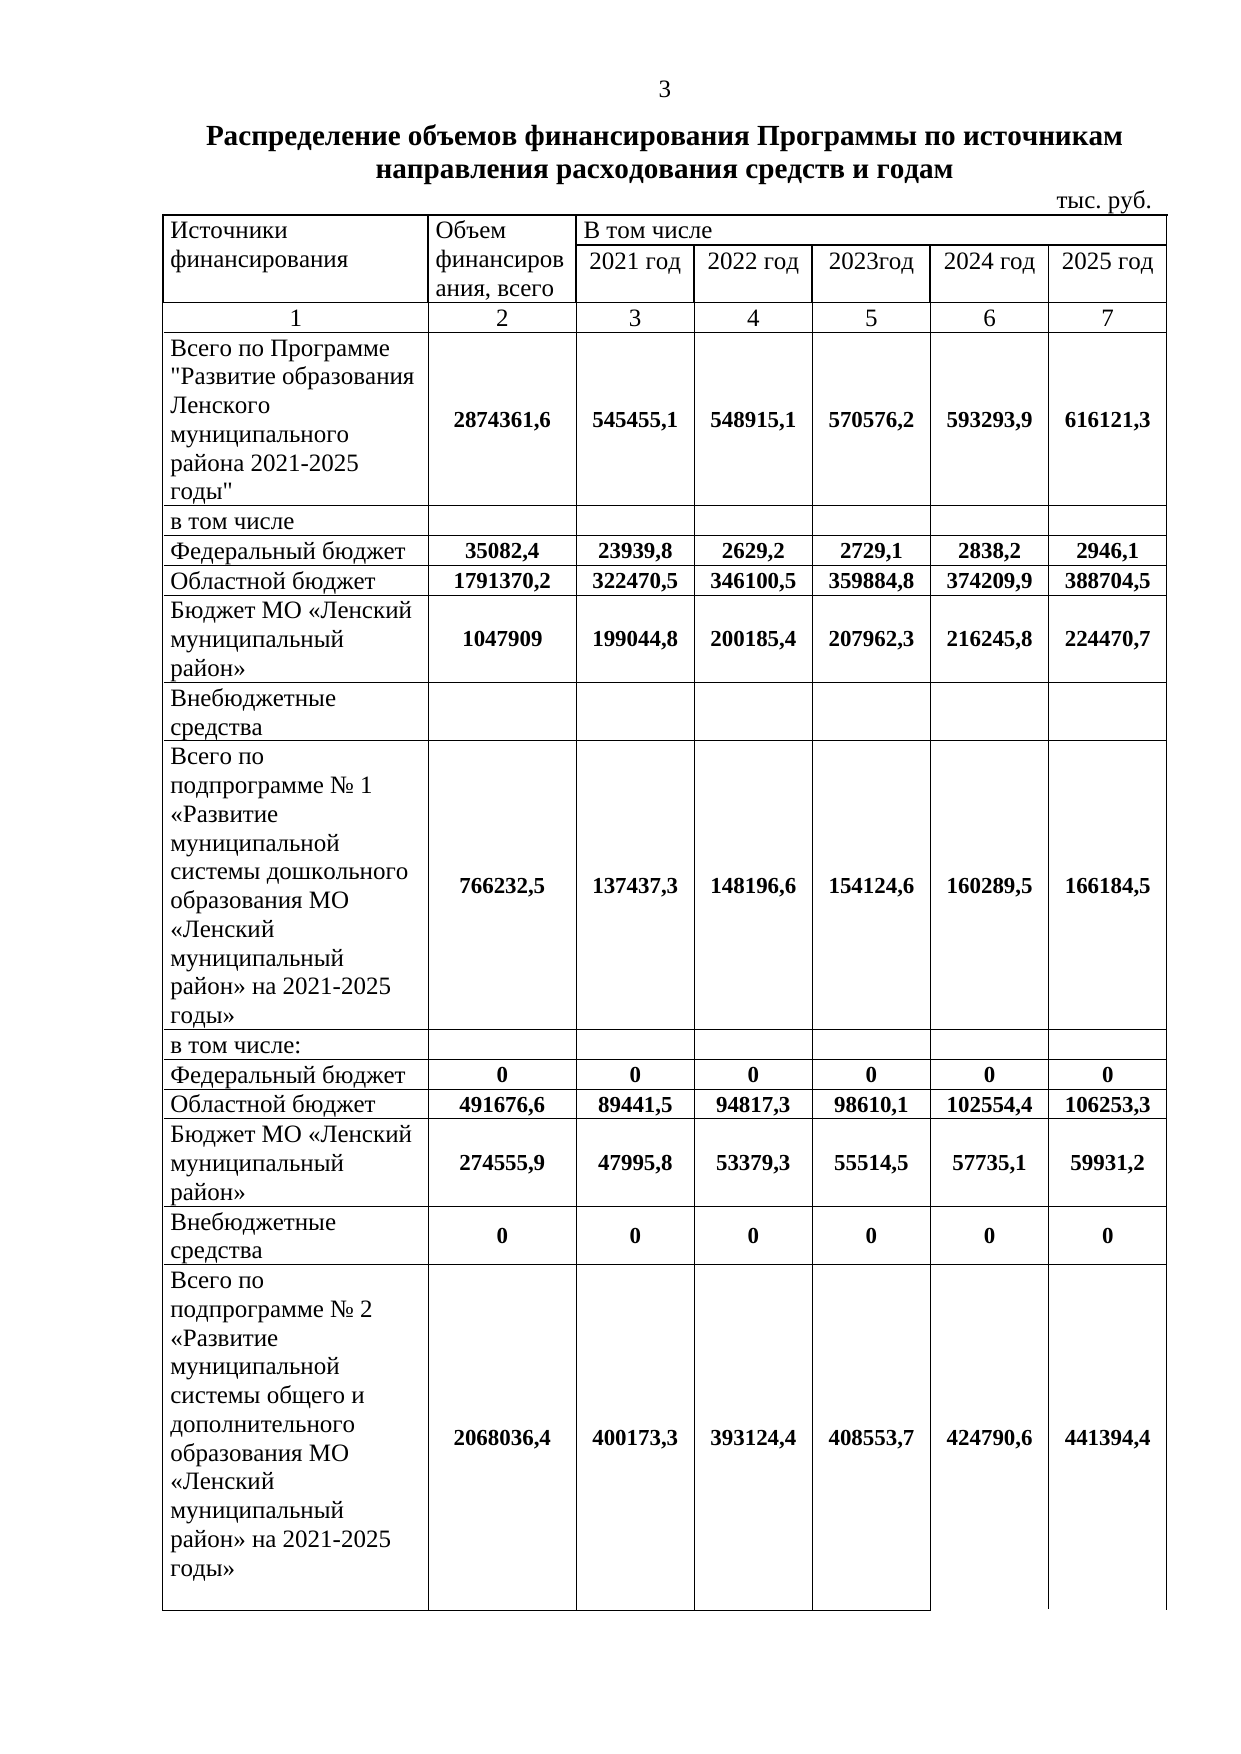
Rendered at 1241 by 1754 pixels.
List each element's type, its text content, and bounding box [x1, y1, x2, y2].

table_cell 322470,5 [577, 566, 694, 594]
table_cell 274555,9 [429, 1119, 576, 1206]
table_cell 2838,2 [931, 536, 1048, 565]
table_cell [931, 1030, 1048, 1059]
table_cell 2022 год [695, 246, 811, 302]
table_cell 2629,2 [695, 536, 812, 565]
table_cell Федеральный бюджет [163, 1060, 428, 1088]
table_header В том числе [577, 216, 1166, 244]
table_cell 207962,3 [813, 596, 930, 682]
table_cell 216245,8 [931, 596, 1048, 682]
table_cell 2068036,4 [429, 1265, 576, 1610]
table_cell 166184,5 [1049, 741, 1166, 1029]
table_cell [1049, 506, 1166, 535]
table_cell 6 [931, 303, 1048, 332]
table_cell [813, 1030, 930, 1059]
table_cell 0 [813, 1060, 930, 1088]
table_cell 200185,4 [695, 596, 812, 682]
table_cell [577, 1030, 694, 1059]
table_cell 0 [695, 1060, 812, 1088]
table_cell 548915,1 [695, 333, 812, 505]
table_cell 0 [577, 1060, 694, 1088]
table_cell 0 [931, 1060, 1048, 1088]
table_cell 47995,8 [577, 1119, 694, 1206]
table_cell 57735,1 [931, 1119, 1048, 1206]
table_header Объем финансирования, всего [429, 216, 575, 302]
table_cell [695, 506, 812, 535]
table_cell [931, 683, 1048, 740]
table_cell 3 [577, 303, 694, 332]
table_cell Всего по Программе "Развитие образования Ленского муниципального района 2021-2025 годы" [163, 333, 428, 505]
table_cell 199044,8 [577, 596, 694, 682]
table_cell 59931,2 [1049, 1119, 1166, 1206]
table_cell Областной бюджет [163, 566, 428, 594]
table_cell в том числе: [163, 1030, 428, 1059]
table_cell 2024 год [931, 246, 1048, 302]
table_cell [813, 506, 930, 535]
table_cell 374209,9 [931, 566, 1048, 594]
table_cell 94817,3 [695, 1090, 812, 1118]
table_cell 2874361,6 [429, 333, 576, 505]
table_cell Федеральный бюджет [163, 536, 428, 565]
table_cell 154124,6 [813, 741, 930, 1029]
table_cell 53379,3 [695, 1119, 812, 1206]
table_cell 2021 год [577, 246, 693, 302]
table_cell 0 [429, 1207, 576, 1264]
table_cell 2025 год [1049, 246, 1166, 302]
table_cell 1791370,2 [429, 566, 576, 594]
table_cell [429, 1030, 576, 1059]
table_cell [695, 683, 812, 740]
table_cell [577, 683, 694, 740]
table_cell [429, 506, 576, 535]
table_cell Областной бюджет [163, 1090, 428, 1118]
table_cell в том числе [163, 506, 428, 535]
table_cell 5 [813, 303, 930, 332]
table_cell 1 [163, 303, 428, 332]
table_cell Внебюджетные средства [163, 683, 428, 740]
table_cell 766232,5 [429, 741, 576, 1029]
table_cell 0 [1049, 1060, 1166, 1088]
table_cell 441394,4 [1048, 1265, 1166, 1610]
table_cell [429, 683, 576, 740]
table_cell 89441,5 [577, 1090, 694, 1118]
table_cell 2729,1 [813, 536, 930, 565]
table_cell [577, 506, 694, 535]
table_cell [1049, 1030, 1166, 1059]
table_cell 0 [429, 1060, 576, 1088]
table_cell 106253,3 [1049, 1090, 1166, 1118]
table_cell 491676,6 [429, 1090, 576, 1118]
table_cell 408553,7 [813, 1265, 930, 1610]
table_cell 359884,8 [813, 566, 930, 594]
table_cell Бюджет МО «Ленский муниципальный район» [163, 1119, 428, 1206]
table_cell 7 [1049, 303, 1166, 332]
table_cell 2023год [813, 246, 929, 302]
table_cell 224470,7 [1049, 596, 1166, 682]
table_cell 593293,9 [931, 333, 1048, 505]
table_cell 98610,1 [813, 1090, 930, 1118]
table_cell 102554,4 [931, 1090, 1048, 1118]
text Распределение объемов финансирования Программы по источникам направления расходования средств и годам [177, 118, 1152, 185]
table_header Источники финансирования [164, 216, 427, 302]
table_cell 4 [695, 303, 812, 332]
table_cell 346100,5 [695, 566, 812, 594]
text тыс. руб. [177, 185, 1152, 214]
table_cell 616121,3 [1049, 333, 1166, 505]
table_cell [1049, 683, 1166, 740]
table_cell 424790,6 [931, 1265, 1048, 1610]
table_cell Внебюджетные средства [163, 1207, 428, 1264]
table_cell 570576,2 [813, 333, 930, 505]
table_cell 160289,5 [931, 741, 1048, 1029]
table_cell 393124,4 [695, 1265, 812, 1610]
table_cell 55514,5 [813, 1119, 930, 1206]
table_cell [813, 683, 930, 740]
table_cell 545455,1 [577, 333, 694, 505]
table_cell 23939,8 [577, 536, 694, 565]
table_cell 35082,4 [429, 536, 576, 565]
table_cell 0 [695, 1207, 812, 1264]
table_cell Всего по подпрограмме № 2 «Развитие муниципальной системы общего и дополнительного образования МО «Ленский муниципальный район» на 2021-2025 годы» [163, 1265, 428, 1610]
table_cell 0 [1049, 1207, 1166, 1264]
table_cell Всего по подпрограмме № 1 «Развитие муниципальной системы дошкольного образования МО «Ленский муниципальный район» на 2021-2025 годы» [163, 741, 428, 1029]
table_cell 388704,5 [1049, 566, 1166, 594]
table_cell [931, 506, 1048, 535]
table_cell 400173,3 [577, 1265, 694, 1610]
table_cell 0 [931, 1207, 1048, 1264]
table_cell 1047909 [429, 596, 576, 682]
table_cell 2 [429, 303, 576, 332]
table_cell 0 [577, 1207, 694, 1264]
table_cell 0 [813, 1207, 930, 1264]
table_cell Бюджет МО «Ленский муниципальный район» [163, 596, 428, 682]
table_cell [695, 1030, 812, 1059]
table_cell 137437,3 [577, 741, 694, 1029]
table_cell 148196,6 [695, 741, 812, 1029]
table_cell 2946,1 [1049, 536, 1166, 565]
